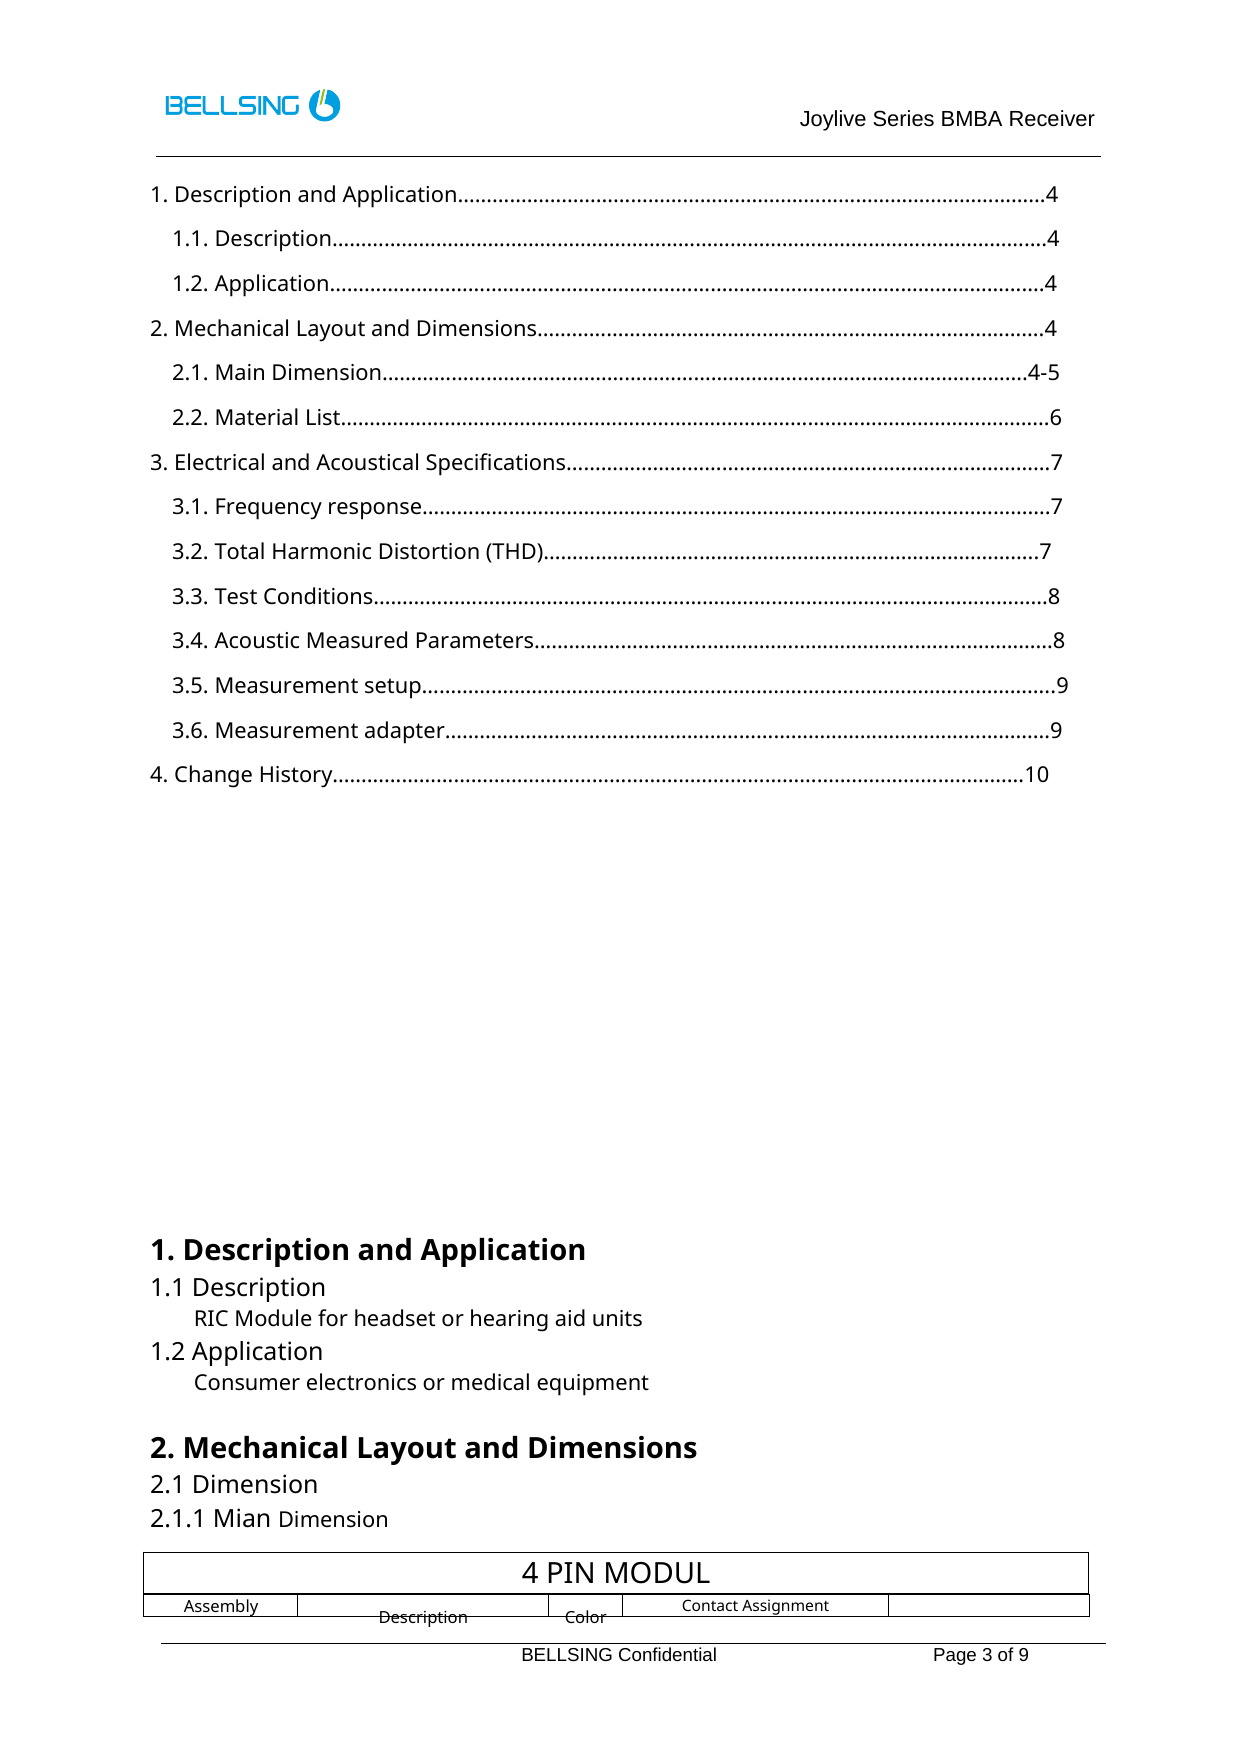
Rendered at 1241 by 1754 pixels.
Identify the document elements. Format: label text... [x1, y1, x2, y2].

text 3.4. Acoustic Measured Parameters………………………………………………………………………………8 [150, 625, 1090, 655]
table_header Contact Assignment [623, 1595, 888, 1616]
text 1.1 Description [150, 1269, 1090, 1303]
text 1. Description and Application…………………………………………………………………………………………4 [150, 178, 1090, 208]
text 3.2. Total Harmonic Distortion (THD)…………………………………………………………………………..7 [150, 536, 1090, 566]
text 1. Description and Application [150, 1230, 1090, 1269]
text RIC Module for headset or hearing aid units [150, 1303, 1090, 1333]
text 2. Mechanical Layout and Dimensions [150, 1427, 1090, 1467]
text 2.1.1 Mian Dimension [150, 1501, 1090, 1535]
text 1.1. Description…………………………………………………………………………………………………………….4 [150, 223, 1090, 253]
text 3.5. Measurement setup………………………………………………………………………………………………..9 [150, 670, 1090, 700]
table_header Assembly Number [144, 1595, 297, 1616]
text 1.2 Application [150, 1333, 1090, 1367]
text 3.1. Frequency response……………………………………………………………………………………………….7 [150, 491, 1090, 521]
table_header Description [298, 1595, 548, 1616]
text 2.2. Material List……………………………………………………………………………………………………………6 [150, 402, 1090, 432]
picture [161, 85, 345, 126]
text 3.6. Measurement adapter……………………………………………………………………………………………9 [150, 715, 1090, 744]
text 2.1. Main Dimension………………………………………………………………………………………………….4-5 [150, 357, 1090, 387]
table_header [889, 1595, 1089, 1616]
text 1.2. Application…………………………………………………………………………………………………………….4 [150, 268, 1090, 298]
text 3.3. Test Conditions………………………………………………………………………………………………………8 [150, 581, 1090, 611]
table_header Color [549, 1595, 622, 1616]
table_header 4 PIN MODUL [144, 1553, 1088, 1592]
text 4. Change History…………………………………………………………………………………………………………10 [150, 759, 1090, 789]
text 3. Electrical and Acoustical Specifications…………………………………………………………………………7 [150, 447, 1090, 476]
text 2. Mechanical Layout and Dimensions…………………………………………………………………………….4 [150, 313, 1090, 342]
text 2.1 Dimension [150, 1467, 1090, 1501]
text Consumer electronics or medical equipment [150, 1367, 1090, 1397]
